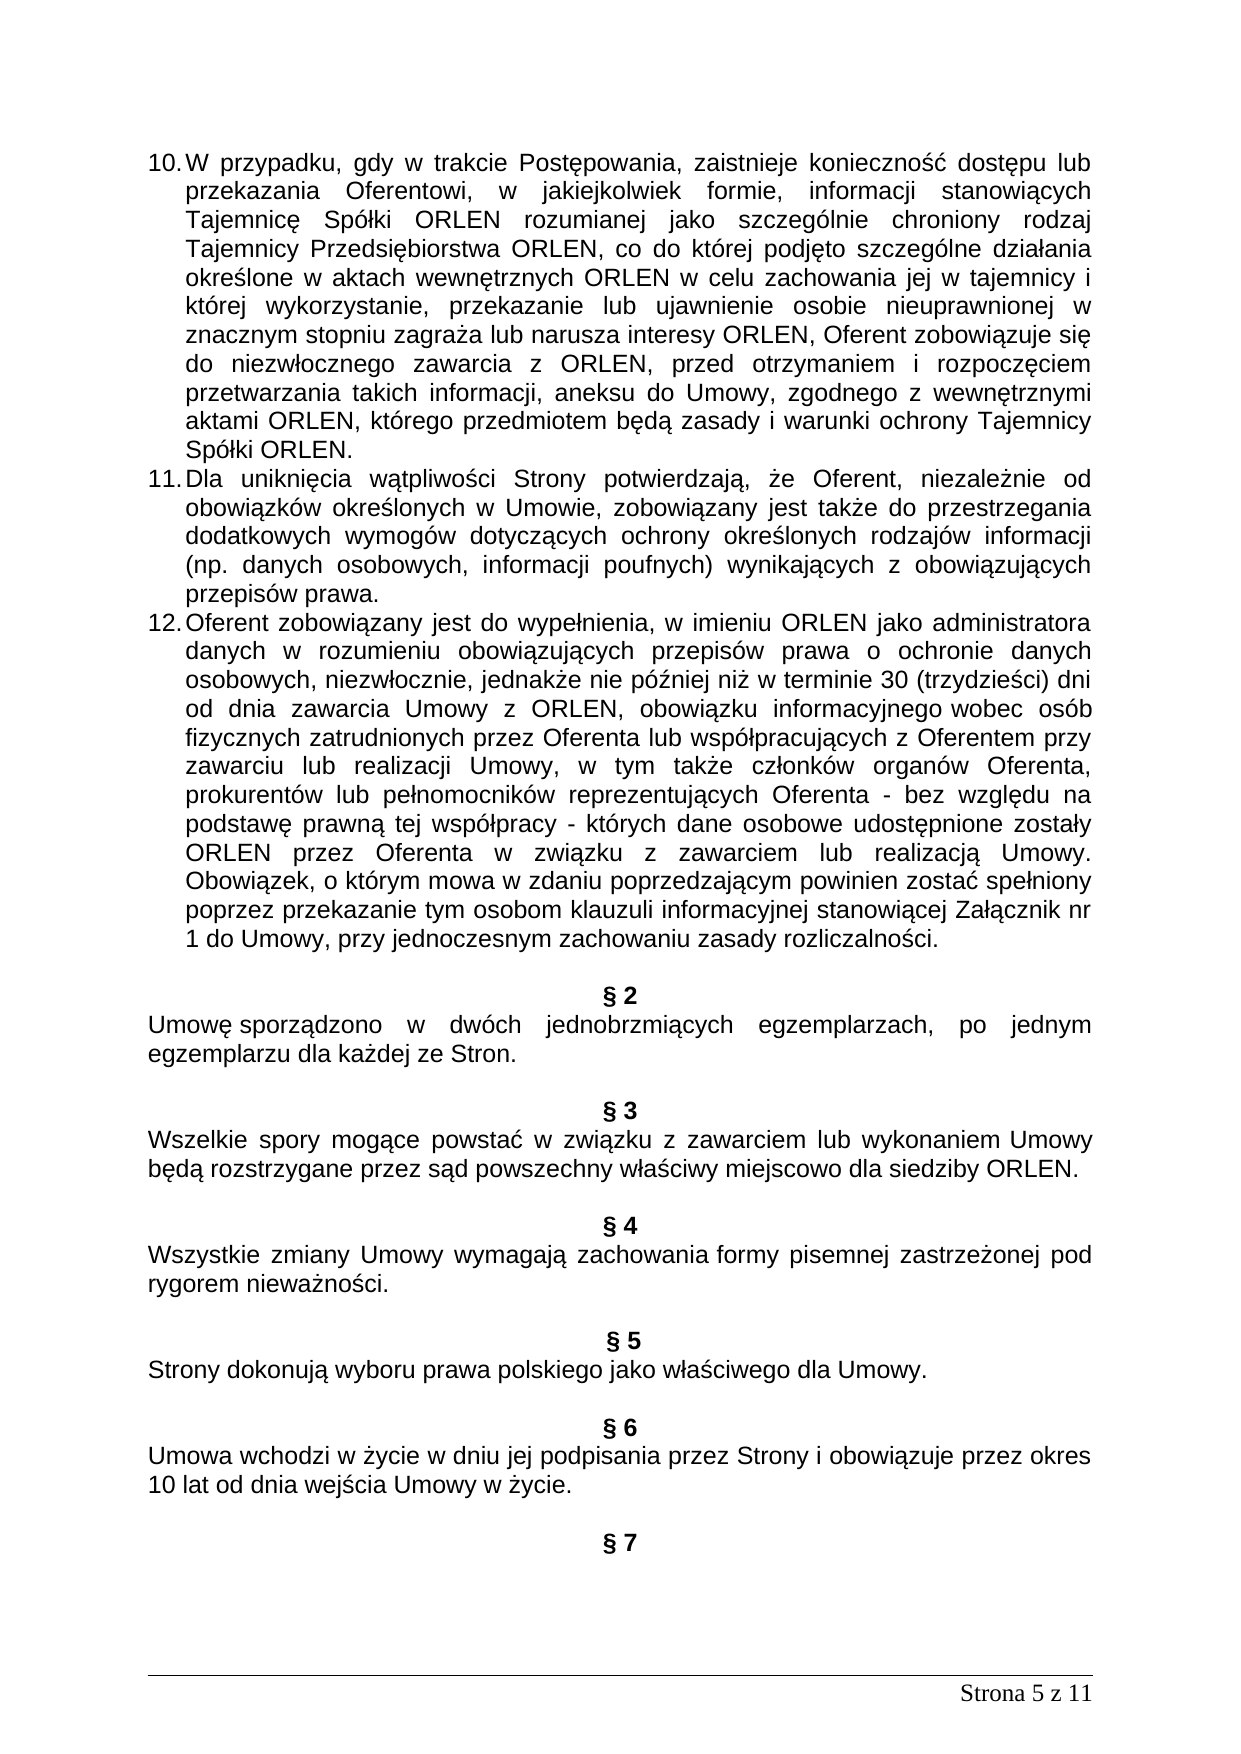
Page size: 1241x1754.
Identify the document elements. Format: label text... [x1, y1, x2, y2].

text § 7 [148, 1528, 1093, 1556]
text § 6 [148, 1413, 1093, 1441]
text Umowę sporządzono w dwóch jednobrzmiących egzemplarzach, po jednym egzemplarzu dla każdej ze Stron. [148, 1010, 1093, 1068]
text § 2 [148, 981, 1093, 1010]
text Strony dokonują wyboru prawa polskiego jako właściwego dla Umowy. [148, 1355, 1093, 1384]
text Umowa wchodzi w życie w dniu jej podpisania przez Strony i obowiązuje przez okres 10 lat od dnia wejścia Umowy w życie. [148, 1441, 1093, 1499]
text § 3 [148, 1096, 1093, 1125]
text § 5 [148, 1326, 1093, 1355]
list W przypadku, gdy w trakcie Postępowania, zaistnieje konieczność dostępu lub przekazania Oferentowi, w jakiejkolwiek formie, informacji stanowiących Tajemnicę Spółki ORLEN rozumianej jako szczególnie chroniony rodzaj Tajemnicy Przedsiębiorstwa ORLEN, co do której podjęto szczególne działania określone w aktach wewnętrznych ORLEN w celu zachowania jej w tajemnicy i której wykorzystanie, przekazanie lub ujawnienie osobie nieuprawnionej w znacznym stopniu zagraża lub narusza interesy ORLEN, Oferent zobowiązuje się do niezwłocznego zawarcia z ORLEN, przed otrzymaniem i rozpoczęciem przetwarzania takich informacji, aneksu do Umowy, zgodnego z wewnętrznymi aktami ORLEN, którego przedmiotem będą zasady i warunki ochrony Tajemnicy Spółki ORLEN. [148, 148, 1093, 464]
list Oferent zobowiązany jest do wypełnienia, w imieniu ORLEN jako administratora danych w rozumieniu obowiązujących przepisów prawa o ochronie danych osobowych, niezwłocznie, jednakże nie później niż w terminie 30 (trzydzieści) dni od dnia zawarcia Umowy z ORLEN, obowiązku informacyjnego wobec osób fizycznych zatrudnionych przez Oferenta lub współpracujących z Oferentem przy zawarciu lub realizacji Umowy, w tym także członków organów Oferenta, prokurentów lub pełnomocników reprezentujących Oferenta - bez względu na podstawę prawną tej współpracy - których dane osobowe udostępnione zostały ORLEN przez Oferenta w związku z zawarciem lub realizacją Umowy. Obowiązek, o którym mowa w zdaniu poprzedzającym powinien zostać spełniony poprzez przekazanie tym osobom klauzuli informacyjnej stanowiącej Załącznik nr 1 do Umowy, przy jednoczesnym zachowaniu zasady rozliczalności. [148, 608, 1093, 953]
text § 4 [148, 1211, 1093, 1240]
text Wszelkie spory mogące powstać w związku z zawarciem lub wykonaniem Umowy będą rozstrzygane przez sąd powszechny właściwy miejscowo dla siedziby ORLEN. [148, 1125, 1093, 1183]
list Dla uniknięcia wątpliwości Strony potwierdzają, że Oferent, niezależnie od obowiązków określonych w Umowie, zobowiązany jest także do przestrzegania dodatkowych wymogów dotyczących ochrony określonych rodzajów informacji (np. danych osobowych, informacji poufnych) wynikających z obowiązujących przepisów prawa. [148, 464, 1093, 608]
text Wszystkie zmiany Umowy wymagają zachowania formy pisemnej zastrzeżonej pod rygorem nieważności. [148, 1240, 1093, 1298]
